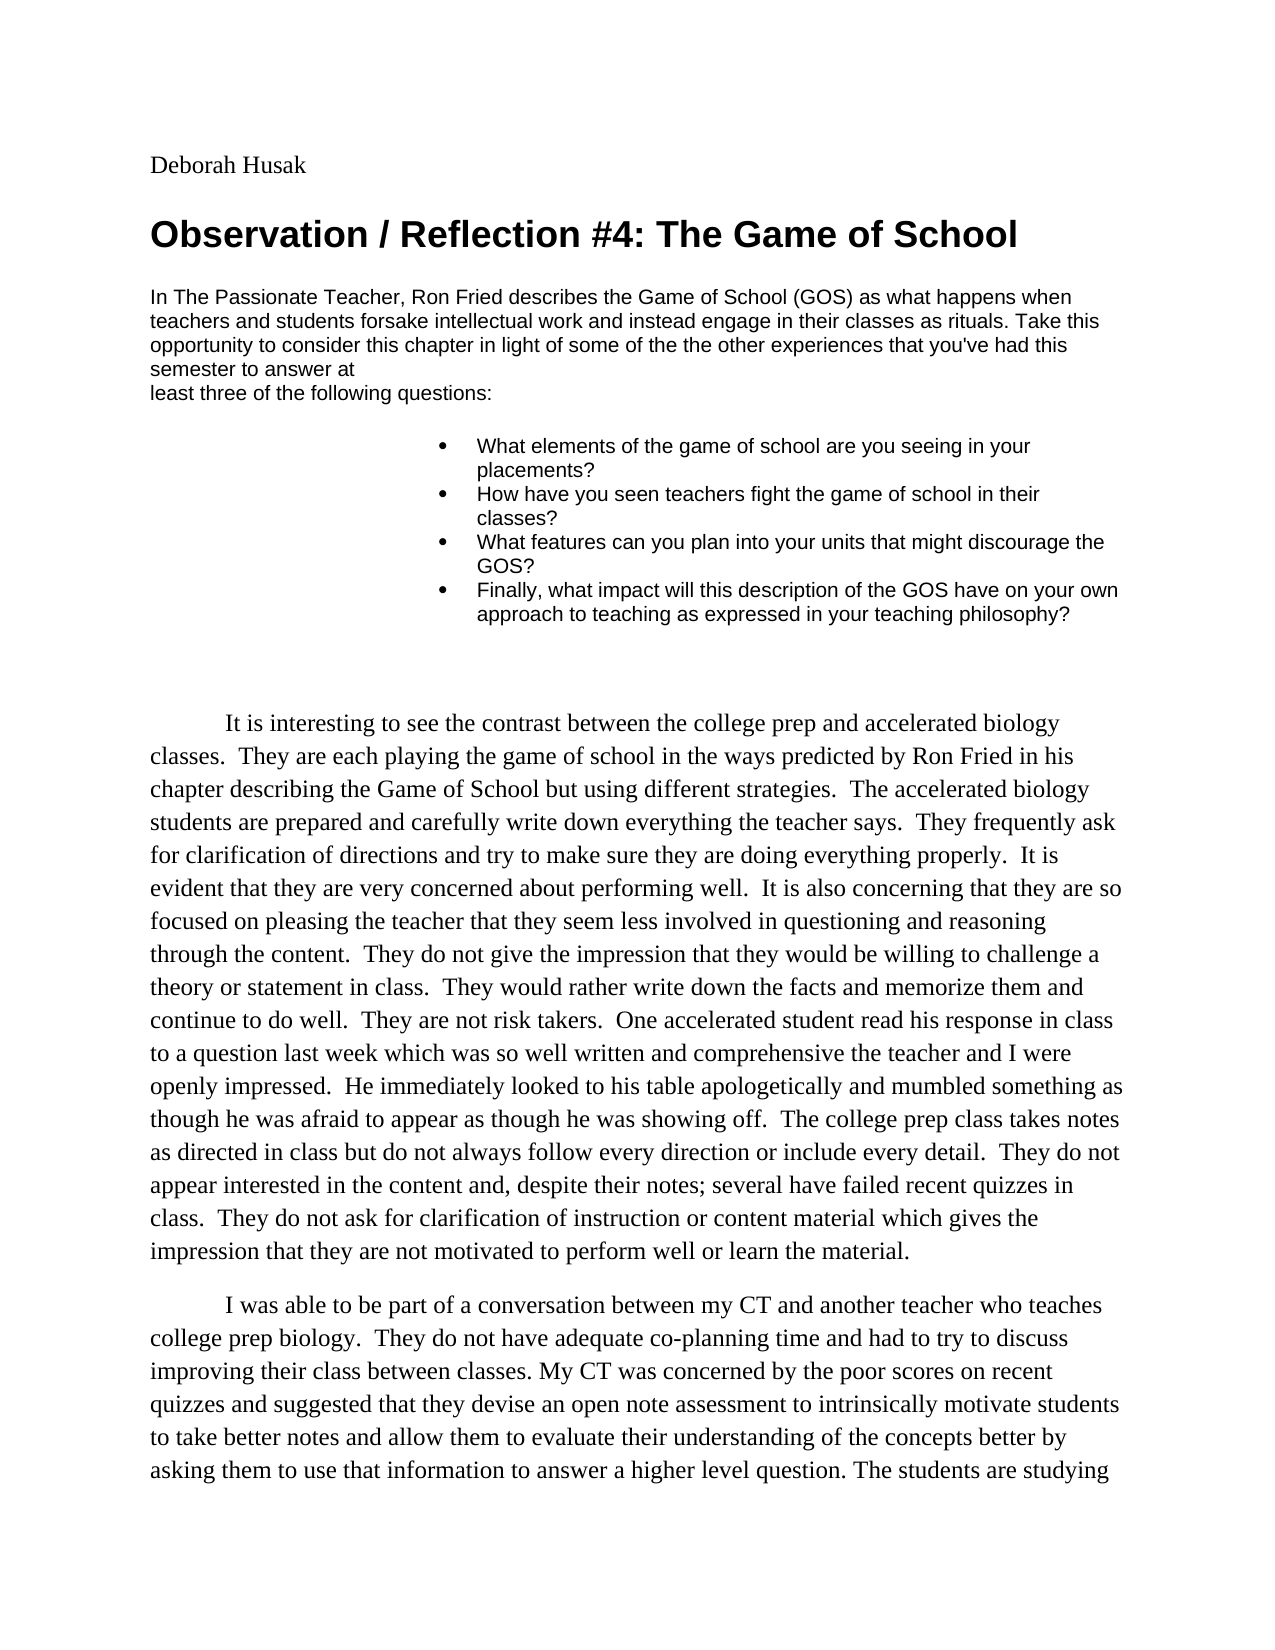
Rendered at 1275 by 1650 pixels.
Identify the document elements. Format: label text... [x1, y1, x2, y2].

text In The Passionate Teacher, Ron Fried describes the Game of School (GOS) as what happens when teachers and students forsake intellectual work and instead engage in their classes as rituals. Take this opportunity to consider this chapter in light of some of the the other experiences that you've had this semester to answer at least three of the following questions: [150, 284, 1125, 404]
list What elements of the game of school are you seeing in your placements? [439, 433, 1125, 481]
list What features can you plan into your units that might discourage the GOS? [439, 529, 1125, 577]
text It is interesting to see the contrast between the college prep and accelerated biology classes. They are each playing the game of school in the ways predicted by Ron Fried in his chapter describing the Game of School but using different strategies. The accelerated biology students are prepared and carefully write down everything the teacher says. They frequently ask for clarification of directions and try to make sure they are doing everything properly. It is evident that they are very concerned about performing well. It is also concerning that they are so focused on pleasing the teacher that they seem less involved in questioning and reasoning through the content. They do not give the impression that they would be willing to challenge a theory or statement in class. They would rather write down the facts and memorize them and continue to do well. They are not risk takers. One accelerated student read his response in class to a question last week which was so well written and comprehensive the teacher and I were openly impressed. He immediately looked to his table apologetically and mumbled something as though he was afraid to appear as though he was showing off. The college prep class takes notes as directed in class but do not always follow every direction or include every detail. They do not appear interested in the content and, despite their notes; several have failed recent quizzes in class. They do not ask for clarification of instruction or content material which gives the impression that they are not motivated to perform well or learn the material. [150, 708, 1125, 1265]
text Observation / Reflection #4: The Game of School [150, 212, 1125, 255]
text Deborah Husak [150, 150, 1125, 179]
list How have you seen teachers fight the game of school in their classes? [439, 481, 1125, 529]
list Finally, what impact will this description of the GOS have on your own approach to teaching as expressed in your teaching philosophy? [439, 577, 1125, 626]
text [150, 1290, 1125, 1484]
